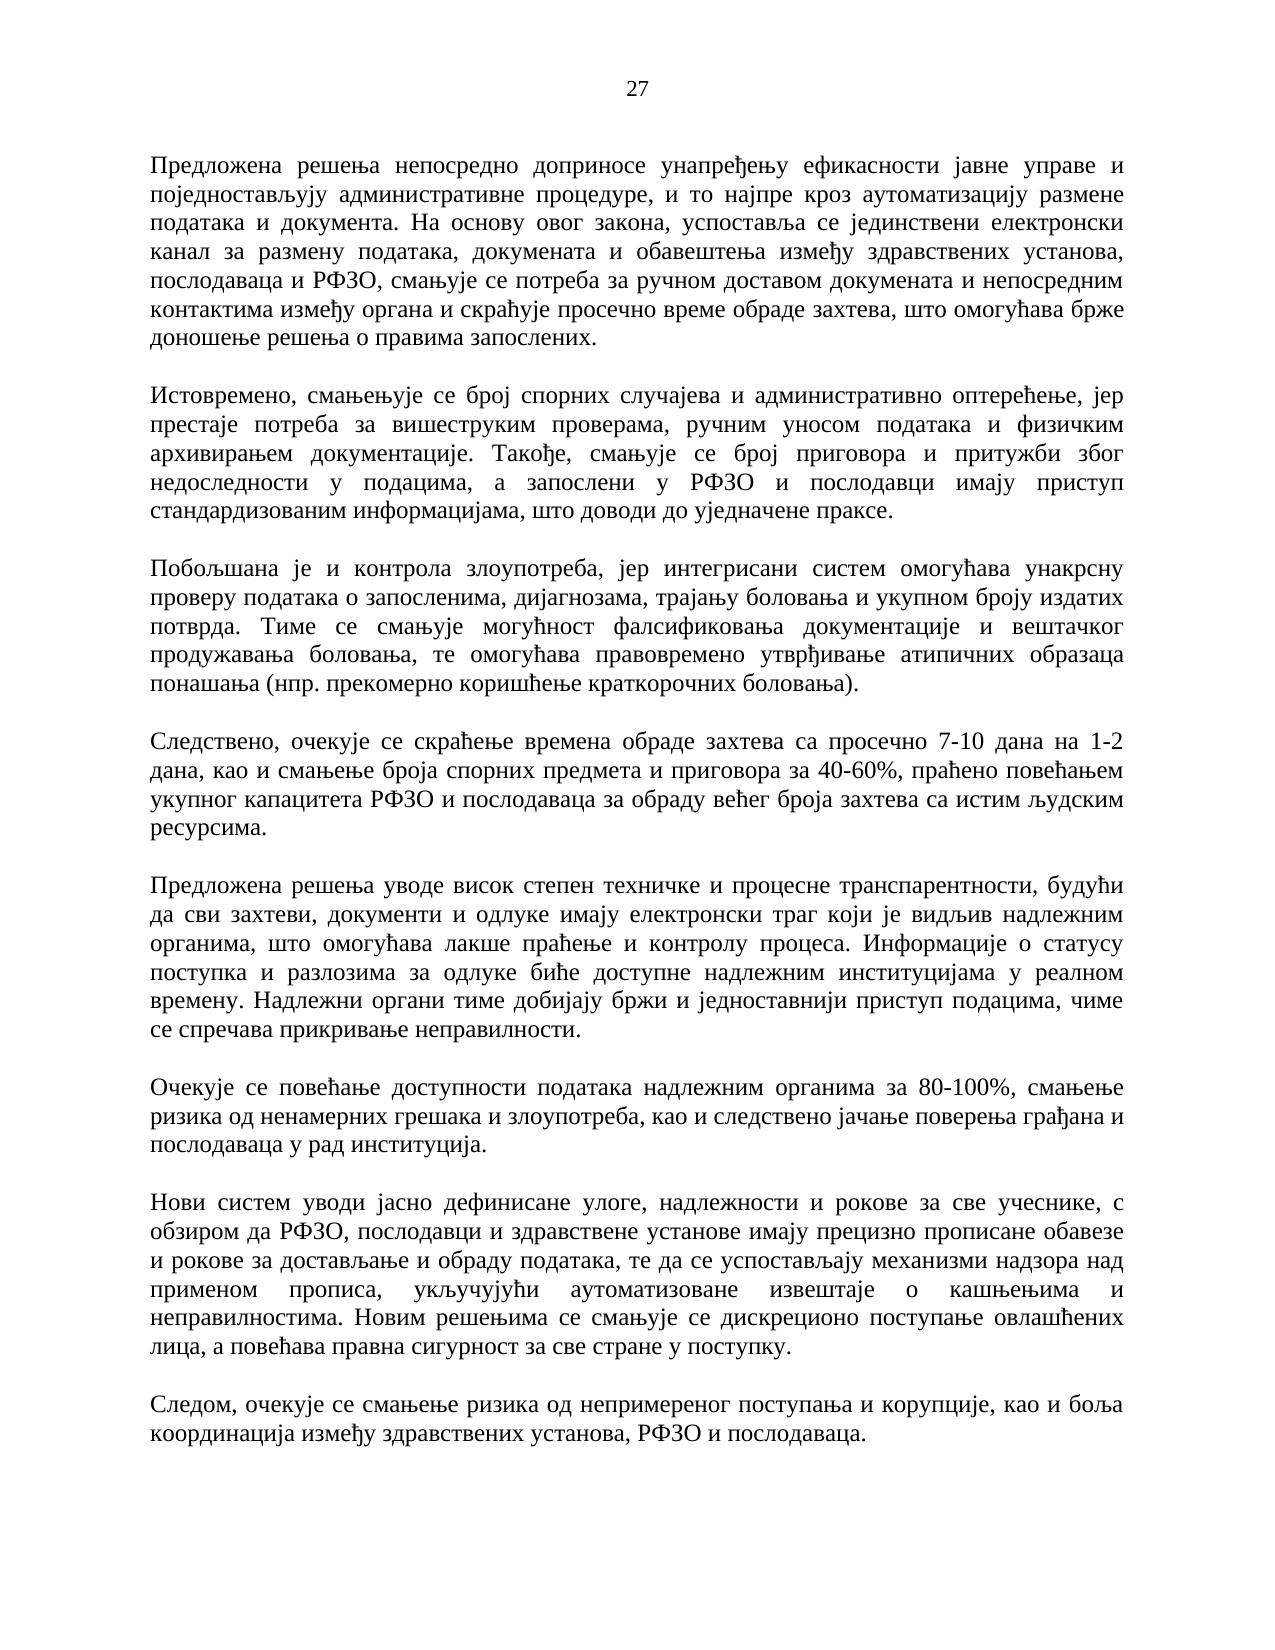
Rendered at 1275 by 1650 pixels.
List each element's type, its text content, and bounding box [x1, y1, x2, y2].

text Истовремено, смањењује се број спорних случајева и административно оптерећење, јер престаје потреба за вишеструким проверама, ручним уносом података и физичким архивирањем документације. Такође, смањује се број приговора и притужби због недоследности у подацима, а запослени у РФЗО и послодавци имају приступ стандардизованим информацијама, што доводи до уједначене праксе. [150, 380, 1125, 524]
text Очекује се повећање доступности података надлежним органима за 80-100%, смањење ризика од ненамерних грешака и злоупотреба, као и следствено јачање поверења грађана и послодаваца у рад институција. [150, 1072, 1125, 1158]
text Побољшана је и контрола злоупотреба, јер интегрисани систем омогућава унакрсну проверу података о запосленима, дијагнозама, трајању боловања и укупном броју издатих потврда. Тиме се смањује могућност фалсификовања документације и вештачког продужавања боловања, те омогућава правовремено утврђивање атипичних образаца понашања (нпр. прекомерно коришћење краткорочних боловања). [150, 553, 1125, 697]
text Нови систем уводи јасно дефинисане улоге, надлежности и рокове за све учеснике, с обзиром да РФЗО, послодавци и здравствене установе имају прецизно прописане обавезе и рокове за достављање и обраду података, те да се успостављају механизми надзора над применом прописа, укључујући аутоматизоване извештаје о кашњењима и неправилностима. Новим решењима се смањује се дискреционо поступање овлашћених лица, а повећава правна сигурност за све стране у поступку. [150, 1187, 1125, 1360]
text Предложена решења непосредно доприносе унапређењу ефикасности јавне управе и поједностављују административне процедуре, и то најпре кроз аутоматизацију размене података и документа. На основу овог закона, успоставља се јединствени електронски канал за размену података, докумената и обавештења између здравствених установа, послодаваца и РФЗО, смањује се потреба за ручном доставом докумената и непосредним контактима између органа и скраћује просечно време обраде захтева, што омогућава брже доношење решења о правима запослених. [150, 150, 1125, 351]
text Следствено, очекује се скраћење времена обраде захтева са просечно 7-10 дана на 1-2 дана, као и смањење броја спорних предмета и приговора за 40-60%, праћено повећањем укупног капацитета РФЗО и послодаваца за обраду већег броја захтева са истим људским ресурсима. [150, 726, 1125, 841]
text Следом, очекује се смањење ризика од непримереног поступања и корупције, као и боља координација између здравствених установа, РФЗО и послодаваца. [150, 1389, 1125, 1447]
text Предложена решења уводе висок степен техничке и процесне транспарентности, будући да сви захтеви, документи и одлуке имају електронски траг који је видљив надлежним органима, што омогућава лакше праћење и контролу процеса. Информације о статусу поступка и разлозима за одлуке биће доступне надлежним институцијама у реалном времену. Надлежни органи тиме добијају бржи и једноставнији приступ подацима, чиме се спречава прикривање неправилности. [150, 870, 1125, 1043]
